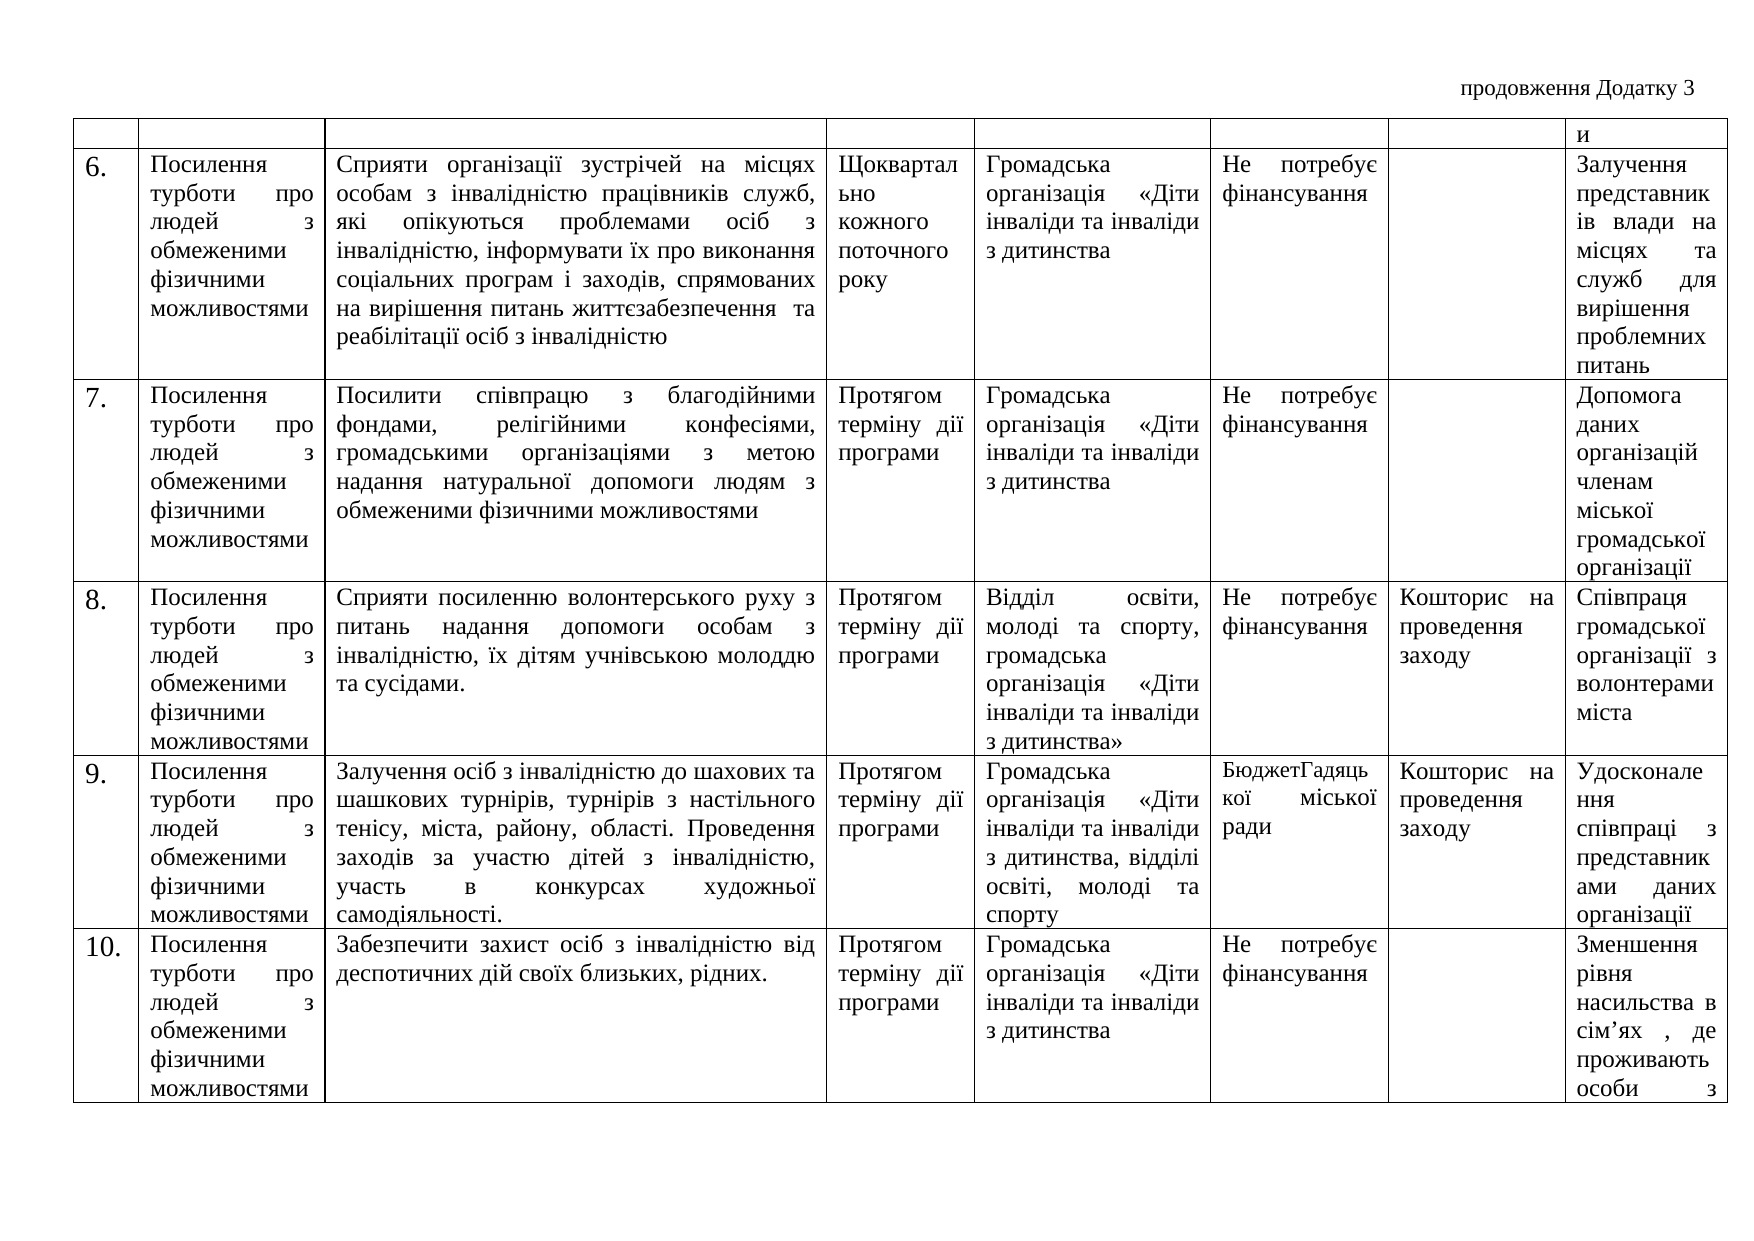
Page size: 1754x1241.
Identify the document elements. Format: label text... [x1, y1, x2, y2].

table_cell [1389, 929, 1565, 1102]
table_cell Кошторис на проведення заходу [1389, 756, 1565, 928]
table_cell Громадська організація «Діти інваліди та інваліди з дитинства, відділі освіті, молоді та спорту [975, 756, 1210, 928]
table_cell Залучення осіб з інвалідністю до шахових та шашкових турнірів, турнірів з настільного тенісу, міста, району, області. Проведення заходів за участю дітей з інвалідністю, участь в конкурсах художньої самодіяльності. [326, 756, 826, 928]
table_cell Сприяти посиленню волонтерського руху з питань надання допомоги особам з інвалідністю, їх дітям учнівською молоддю та сусідами. [326, 582, 826, 755]
table_cell БюджетГадяцької міської ради [1211, 756, 1388, 928]
table_cell Удосконалення співпраці з представниками даних організації [1566, 756, 1727, 928]
table_cell Посилення турботи про людей з обмеженими фізичними можливостями [139, 149, 324, 379]
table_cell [975, 929, 1210, 1102]
table_cell Залучення представників влади на місцях та служб для вирішення проблемних питань [1566, 149, 1727, 379]
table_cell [1566, 119, 1727, 148]
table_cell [1211, 929, 1388, 1102]
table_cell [827, 119, 974, 148]
table_cell 7. [74, 380, 138, 581]
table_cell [139, 929, 324, 1102]
table_cell 5. [74, 119, 138, 148]
table_cell Відділ освіти, молоді та спорту, громадська організація «Діти інваліди та інваліди з дитинства» [975, 582, 1210, 755]
table_cell [1389, 119, 1565, 148]
table_cell [1389, 380, 1565, 581]
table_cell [975, 119, 1210, 148]
table_cell 8. [74, 582, 138, 755]
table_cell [139, 119, 324, 148]
table_cell 10. [74, 929, 138, 1102]
table_cell Посилення турботи про людей з обмеженими фізичними можливостями [139, 756, 324, 928]
table_cell Громадська організація «Діти інваліди та інваліди з дитинства [975, 380, 1210, 581]
table_cell Протягом терміну дії програми [827, 380, 974, 581]
table_cell Допомога даних організацій членам міської громадської організації [1566, 380, 1727, 581]
table_cell Сприяти організації зустрічей на місцях особам з інвалідністю працівників служб, які опікуються проблемами осіб з інвалідністю, інформувати їх про виконання соціальних програм і заходів, спрямованих на вирішення питань життєзабезпечення та реабілітації осіб з інвалідністю [326, 149, 826, 379]
table_cell [1389, 149, 1565, 379]
table_cell Співпраця громадської організації з волонтерами міста [1566, 582, 1727, 755]
table_cell Протягом терміну дії програми [827, 582, 974, 755]
table_cell Посилити співпрацю з благодійними фондами, релігійними конфесіями, громадськими організаціями з метою надання натуральної допомоги людям з обмеженими фізичними можливостями [326, 380, 826, 581]
table_cell Щоквартально кожного поточного року [827, 149, 974, 379]
table_cell 9. [74, 756, 138, 928]
table_cell Не потребує фінансування [1211, 149, 1388, 379]
table_cell Посилення турботи про людей з обмеженими фізичними можливостями [139, 380, 324, 581]
table_cell Не потребує фінансування [1211, 380, 1388, 581]
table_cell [827, 929, 974, 1102]
table_cell Громадська організація «Діти інваліди та інваліди з дитинства [975, 149, 1210, 379]
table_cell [1211, 119, 1388, 148]
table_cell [326, 119, 826, 148]
table_cell 6. [74, 149, 138, 379]
table_cell Кошторис на проведення заходу [1389, 582, 1565, 755]
table_cell Не потребує фінансування [1211, 582, 1388, 755]
table_cell Протягом терміну дії програми [827, 756, 974, 928]
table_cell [326, 929, 826, 1102]
table_cell Посилення турботи про людей з обмеженими фізичними можливостями [139, 582, 324, 755]
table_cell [1566, 929, 1727, 1102]
